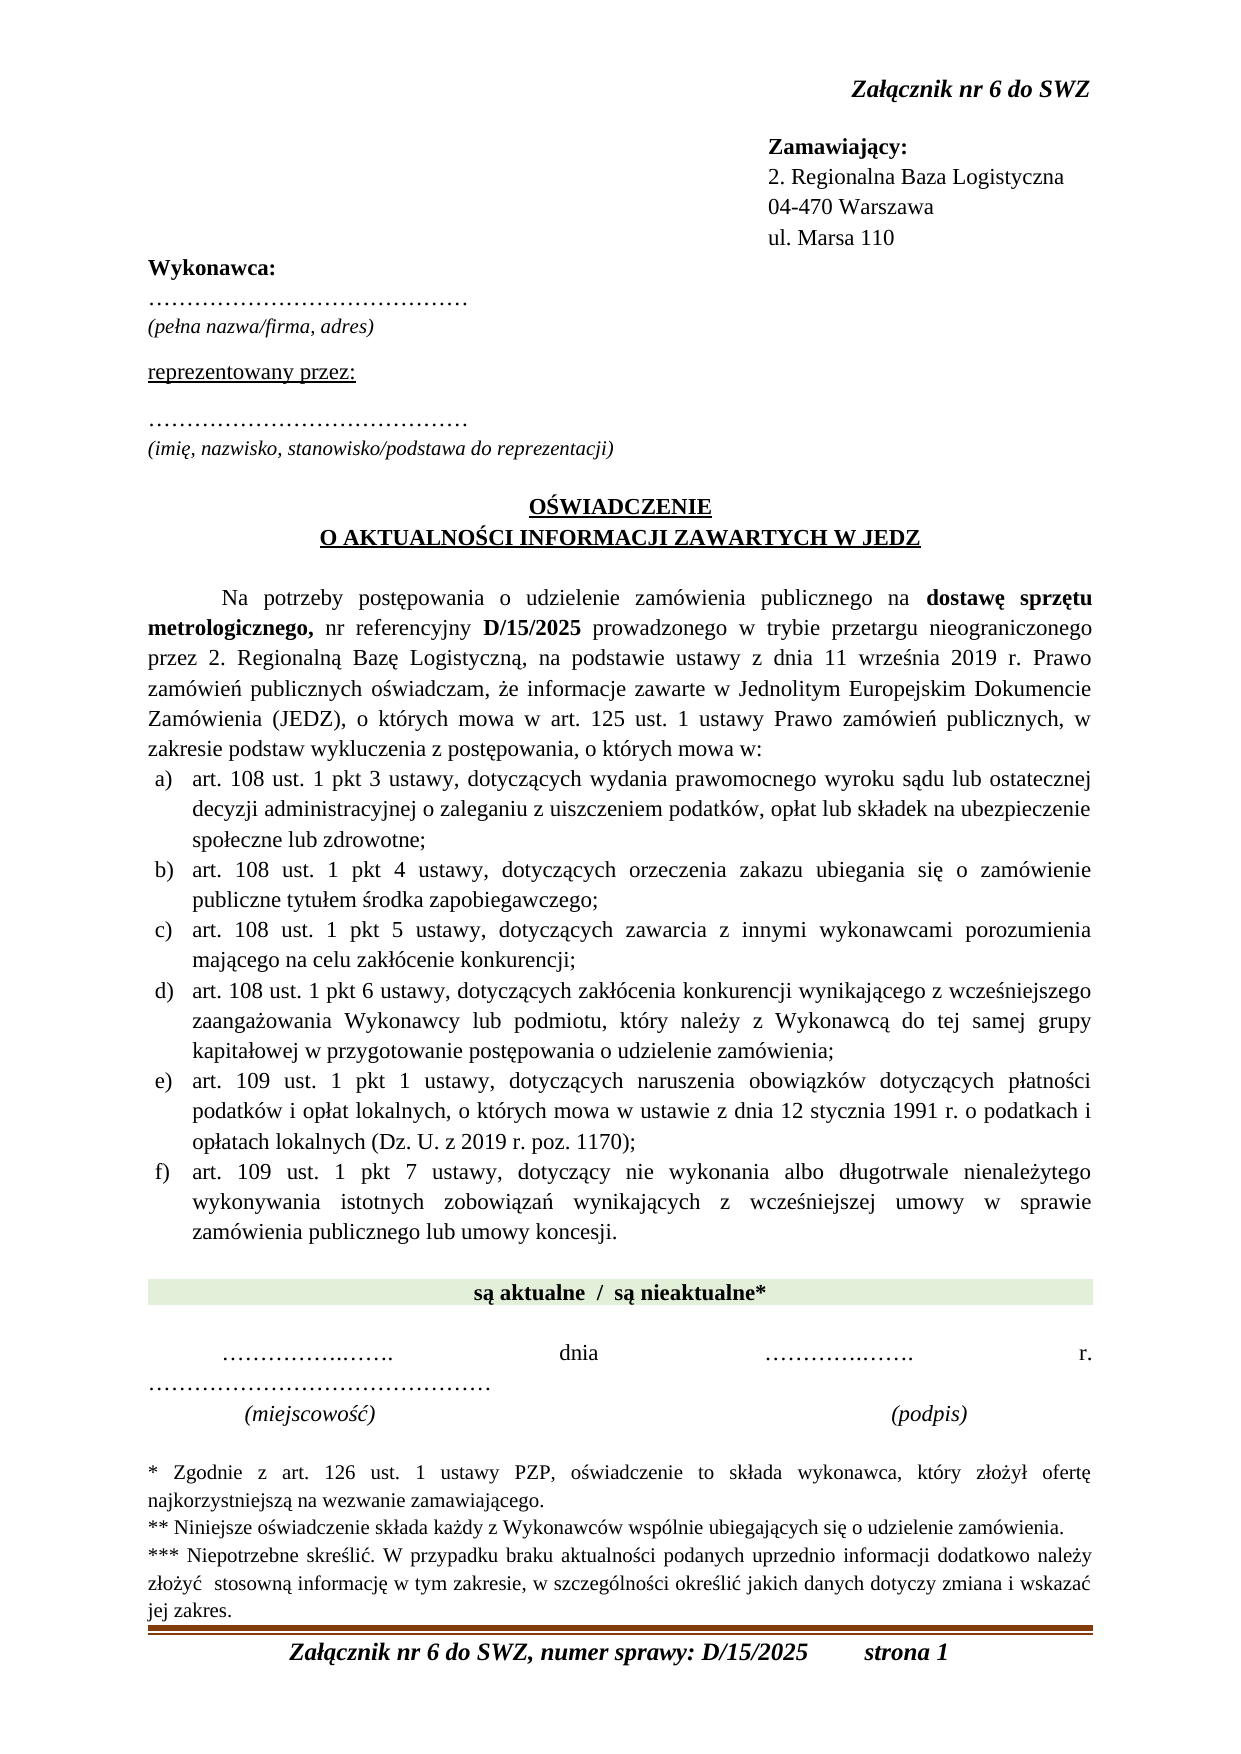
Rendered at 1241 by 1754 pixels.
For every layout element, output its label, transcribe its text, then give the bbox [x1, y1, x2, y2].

list *** Niepotrzebne skreślić. W przypadku braku aktualności podanych uprzednio informacji dodatkowo należy złożyć stosowną informację w tym zakresie, w szczególności określić jakich danych dotyczy zmiana i wskazać jej zakres. [148, 1543, 1093, 1622]
text reprezentowany przez: [148, 358, 1093, 385]
list art. 108 ust. 1 pkt 6 ustawy, dotyczących zakłócenia konkurencji wynikającego z wcześniejszego zaangażowania Wykonawcy lub podmiotu, który należy z Wykonawcą do tej samej grupy kapitałowej w przygotowanie postępowania o udzielenie zamówienia; [154, 977, 1093, 1063]
text …………………………………… [148, 405, 472, 432]
text ul. Marsa 110 [768, 223, 1093, 250]
text (imię, nazwisko, stanowisko/podstawa do reprezentacji) [148, 436, 694, 459]
text 2. Regionalna Baza Logistyczna [768, 163, 1093, 189]
text O AKTUALNOŚCI INFORMACJI ZAWARTYCH W JEDZ [148, 523, 1093, 550]
text Na potrzeby postępowania o udzielenie zamówienia publicznego na dostawę sprzętu metrologicznego, nr referencyjny D/15/2025 prowadzonego w trybie przetargu nieograniczonego przez 2. Regionalną Bazę Logistyczną, na podstawie ustawy z dnia 11 września 2019 r. Prawo zamówień publicznych oświadczam, że informacje zawarte w Jednolitym Europejskim Dokumencie Zamówienia (JEDZ), o których mowa w art. 125 ust. 1 ustawy Prawo zamówień publicznych, w zakresie podstaw wykluczenia z postępowania, o których mowa w: [148, 584, 1093, 761]
text Wykonawca: [148, 254, 1093, 280]
text (pełna nazwa/firma, adres) [148, 314, 472, 338]
text …………….……. dnia ………….……. r. ……………………………………… [148, 1339, 1093, 1396]
text Zamawiający: [694, 133, 1093, 159]
list art. 108 ust. 1 pkt 3 ustawy, dotyczących wydania prawomocnego wyroku sądu lub ostatecznej decyzji administracyjnej o zaleganiu z uiszczeniem podatków, opłat lub składek na ubezpieczenie społeczne lub zdrowotne; [154, 765, 1093, 852]
text 04-470 Warszawa [768, 193, 1093, 220]
text (miejscowość) (podpis) [148, 1400, 1093, 1426]
list * Zgodnie z art. 126 ust. 1 ustawy PZP, oświadczenie to składa wykonawca, który złożył ofertę najkorzystniejszą na wezwanie zamawiającego. [148, 1460, 1093, 1512]
list art. 109 ust. 1 pkt 7 ustawy, dotyczący nie wykonania albo długotrwale nienależytego wykonywania istotnych zobowiązań wynikających z wcześniejszej umowy w sprawie zamówienia publicznego lub umowy koncesji. [154, 1158, 1093, 1245]
text są aktualne / są nieaktualne* [148, 1279, 1093, 1305]
list art. 108 ust. 1 pkt 4 ustawy, dotyczących orzeczenia zakazu ubiegania się o zamówienie publiczne tytułem środka zapobiegawczego; [154, 856, 1093, 912]
list art. 109 ust. 1 pkt 1 ustawy, dotyczących naruszenia obowiązków dotyczących płatności podatków i opłat lokalnych, o których mowa w ustawie z dnia 12 stycznia 1991 r. o podatkach i opłatach lokalnych (Dz. U. z 2019 r. poz. 1170); [154, 1067, 1093, 1154]
text OŚWIADCZENIE [148, 493, 1093, 520]
text …………………………………… [148, 284, 472, 310]
list art. 108 ust. 1 pkt 5 ustawy, dotyczących zawarcia z innymi wykonawcami porozumienia mającego na celu zakłócenie konkurencji; [154, 916, 1093, 973]
list ** Niniejsze oświadczenie składa każdy z Wykonawców wspólnie ubiegających się o udzielenie zamówienia. [148, 1515, 1093, 1539]
